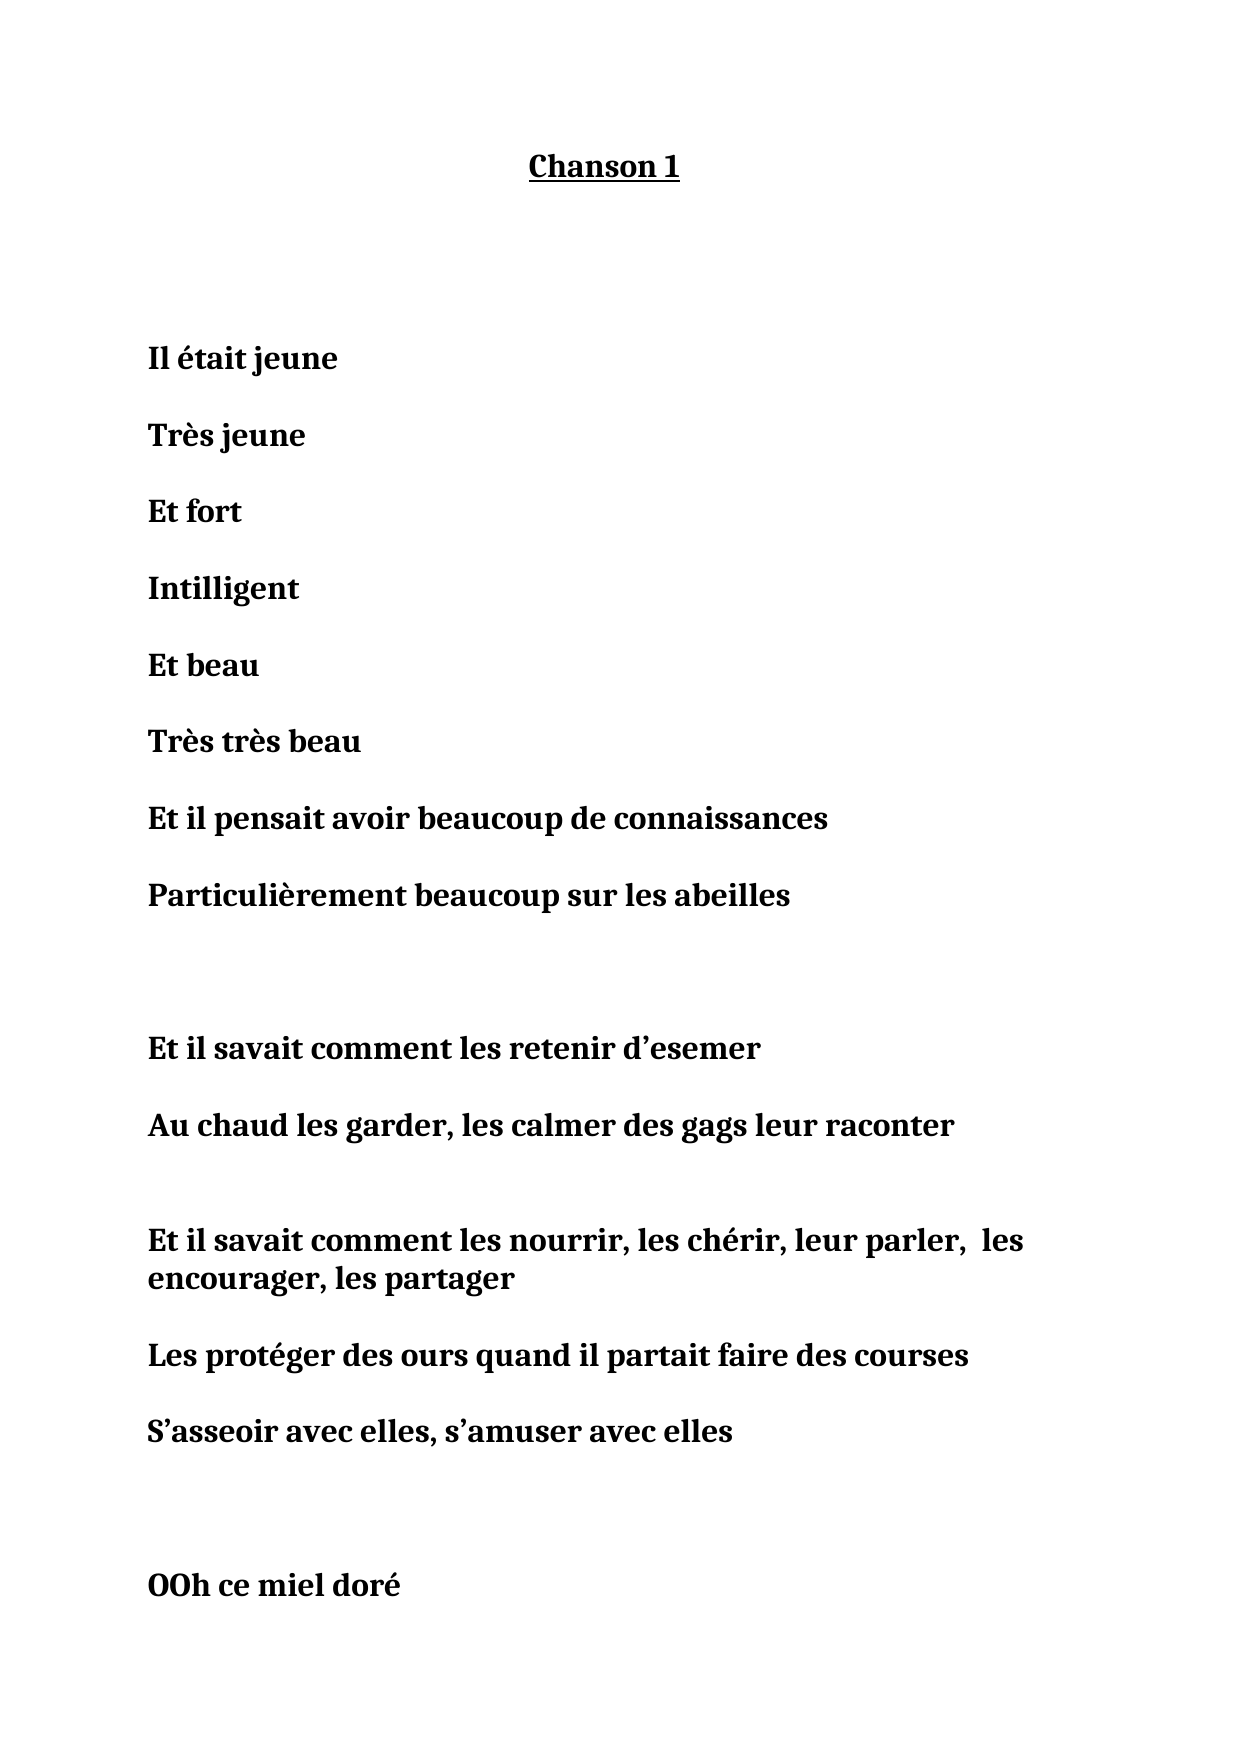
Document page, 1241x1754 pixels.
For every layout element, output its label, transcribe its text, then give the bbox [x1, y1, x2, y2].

text Les protéger des ours quand il partait faire des courses [148, 1336, 1093, 1374]
text Chanson 1 [148, 148, 1093, 186]
text Et fort [148, 493, 1093, 531]
text Particulièrement beaucoup sur les abeilles [148, 876, 1093, 914]
text Intilligent [148, 569, 1093, 608]
text Il était jeune [148, 339, 1093, 378]
text Très très beau [148, 723, 1093, 761]
text Très jeune [148, 416, 1093, 454]
text Et il savait comment les retenir d’esemer [148, 1029, 1093, 1068]
text S’asseoir avec elles, s’amuser avec elles [148, 1413, 1093, 1451]
text OOh ce miel doré [148, 1566, 1093, 1604]
text Et il pensait avoir beaucoup de connaissances [148, 799, 1093, 838]
text Et il savait comment les nourrir, les chérir, leur parler, les encourager, les partager [148, 1221, 1093, 1298]
text Au chaud les garder, les calmer des gags leur raconter [148, 1106, 1093, 1144]
text Et beau [148, 646, 1093, 684]
